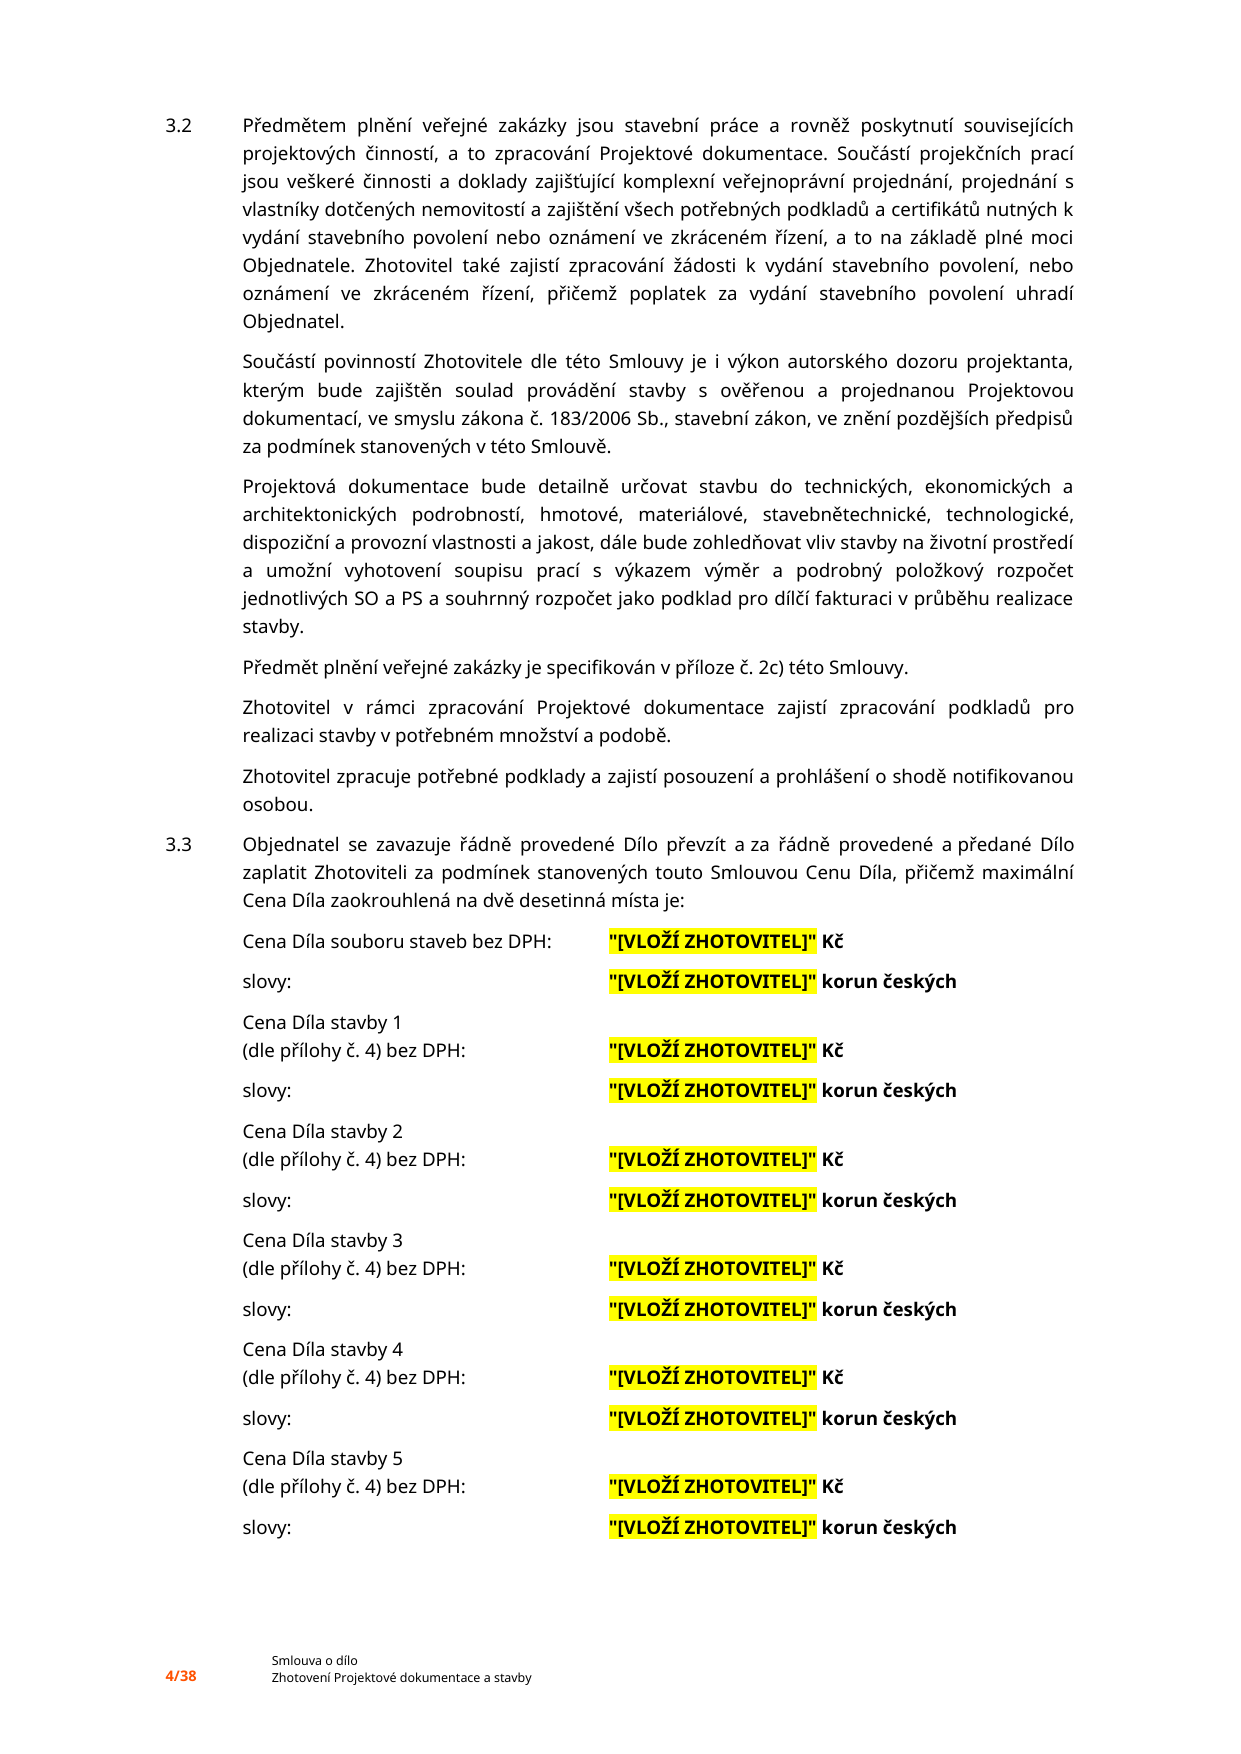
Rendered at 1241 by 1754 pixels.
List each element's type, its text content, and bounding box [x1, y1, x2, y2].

text Předmětem plnění veřejné zakázky jsou stavební práce a rovněž poskytnutí souvisejících projektových činností, a to zpracování Projektové dokumentace. Součástí projekčních prací jsou veškeré činnosti a doklady zajišťující komplexní veřejnoprávní projednání, projednání s vlastníky dotčených nemovitostí a zajištění všech potřebných podkladů a certifikátů nutných k vydání stavebního povolení nebo oznámení ve zkráceném řízení, a to na základě plné moci Objednatele. Zhotovitel také zajistí zpracování žádosti k vydání stavebního povolení, nebo oznámení ve zkráceném řízení, přičemž poplatek za vydání stavebního povolení uhradí Objednatel. [165, 112, 1075, 334]
text (dle přílohy č. 4) bez DPH: "[VLOŽÍ ZHOTOVITEL]" Kč [242, 1146, 609, 1172]
text slovy: "[VLOŽÍ ZHOTOVITEL]" korun českých [242, 1514, 609, 1539]
text (dle přílohy č. 4) bez DPH: "[VLOŽÍ ZHOTOVITEL]" Kč [242, 1473, 1075, 1499]
text (dle přílohy č. 4) bez DPH: "[VLOŽÍ ZHOTOVITEL]" Kč [817, 1037, 1075, 1063]
text Cena Díla souboru staveb bez DPH: "[VLOŽÍ ZHOTOVITEL]" Kč [817, 928, 1075, 954]
text (dle přílohy č. 4) bez DPH: "[VLOŽÍ ZHOTOVITEL]" Kč [242, 1364, 1075, 1390]
text (dle přílohy č. 4) bez DPH: "[VLOŽÍ ZHOTOVITEL]" Kč [242, 1255, 609, 1281]
text slovy: "[VLOŽÍ ZHOTOVITEL]" korun českých [242, 1078, 609, 1103]
text Předmět plnění veřejné zakázky je specifikován v příloze č. 2c) této Smlouvy. [242, 654, 1075, 679]
text slovy: "[VLOŽÍ ZHOTOVITEL]" korun českých [242, 1405, 609, 1431]
text Zhotovitel zpracuje potřebné podklady a zajistí posouzení a prohlášení o shodě notifikovanou osobou. [242, 763, 1075, 817]
text slovy: "[VLOŽÍ ZHOTOVITEL]" korun českých [817, 969, 1075, 994]
text Zhotovitel v rámci zpracování Projektové dokumentace zajistí zpracování podkladů pro realizaci stavby v potřebném množství a podobě. [242, 694, 1075, 748]
text Součástí povinností Zhotovitele dle této Smlouvy je i výkon autorského dozoru projektanta, kterým bude zajištěn soulad provádění stavby s ověřenou a projednanou Projektovou dokumentací, ve smyslu zákona č. 183/2006 Sb., stavební zákon, ve znění pozdějších předpisů za podmínek stanovených v této Smlouvě. [242, 349, 1075, 458]
text slovy: "[VLOŽÍ ZHOTOVITEL]" korun českých [242, 1187, 609, 1212]
text (dle přílohy č. 4) bez DPH: "[VLOŽÍ ZHOTOVITEL]" Kč [242, 1037, 609, 1063]
text Cena Díla stavby 5 [242, 1446, 1075, 1471]
text (dle přílohy č. 4) bez DPH: "[VLOŽÍ ZHOTOVITEL]" Kč [817, 1255, 1075, 1281]
text Cena Díla stavby 1 [242, 1009, 1075, 1035]
text Cena Díla stavby 2 [242, 1118, 1075, 1144]
text slovy: "[VLOŽÍ ZHOTOVITEL]" korun českých [242, 1296, 609, 1321]
text Cena Díla souboru staveb bez DPH: "[VLOŽÍ ZHOTOVITEL]" Kč [242, 928, 609, 954]
text slovy: "[VLOŽÍ ZHOTOVITEL]" korun českých [817, 1296, 1075, 1321]
text slovy: "[VLOŽÍ ZHOTOVITEL]" korun českých [817, 1078, 1075, 1103]
text Projektová dokumentace bude detailně určovat stavbu do technických, ekonomických a architektonických podrobností, hmotové, materiálové, stavebnětechnické, technologické, dispoziční a provozní vlastnosti a jakost, dále bude zohledňovat vliv stavby na životní prostředí a umožní vyhotovení soupisu prací s výkazem výměr a podrobný položkový rozpočet jednotlivých SO a PS a souhrnný rozpočet jako podklad pro dílčí fakturaci v průběhu realizace stavby. [242, 473, 1075, 639]
text slovy: "[VLOŽÍ ZHOTOVITEL]" korun českých [817, 1514, 1075, 1539]
text Objednatel se zavazuje řádně provedené Dílo převzít a za řádně provedené a předané Dílo zaplatit Zhotoviteli za podmínek stanovených touto Smlouvou Cenu Díla, přičemž maximální Cena Díla zaokrouhlená na dvě desetinná místa je: [165, 832, 1075, 913]
text Cena Díla stavby 3 [242, 1227, 1075, 1253]
text slovy: "[VLOŽÍ ZHOTOVITEL]" korun českých [817, 1405, 1075, 1431]
text (dle přílohy č. 4) bez DPH: "[VLOŽÍ ZHOTOVITEL]" Kč [817, 1146, 1075, 1172]
text slovy: "[VLOŽÍ ZHOTOVITEL]" korun českých [817, 1187, 1075, 1212]
text slovy: "[VLOŽÍ ZHOTOVITEL]" korun českých [242, 969, 609, 994]
text Cena Díla stavby 4 [242, 1336, 1075, 1362]
